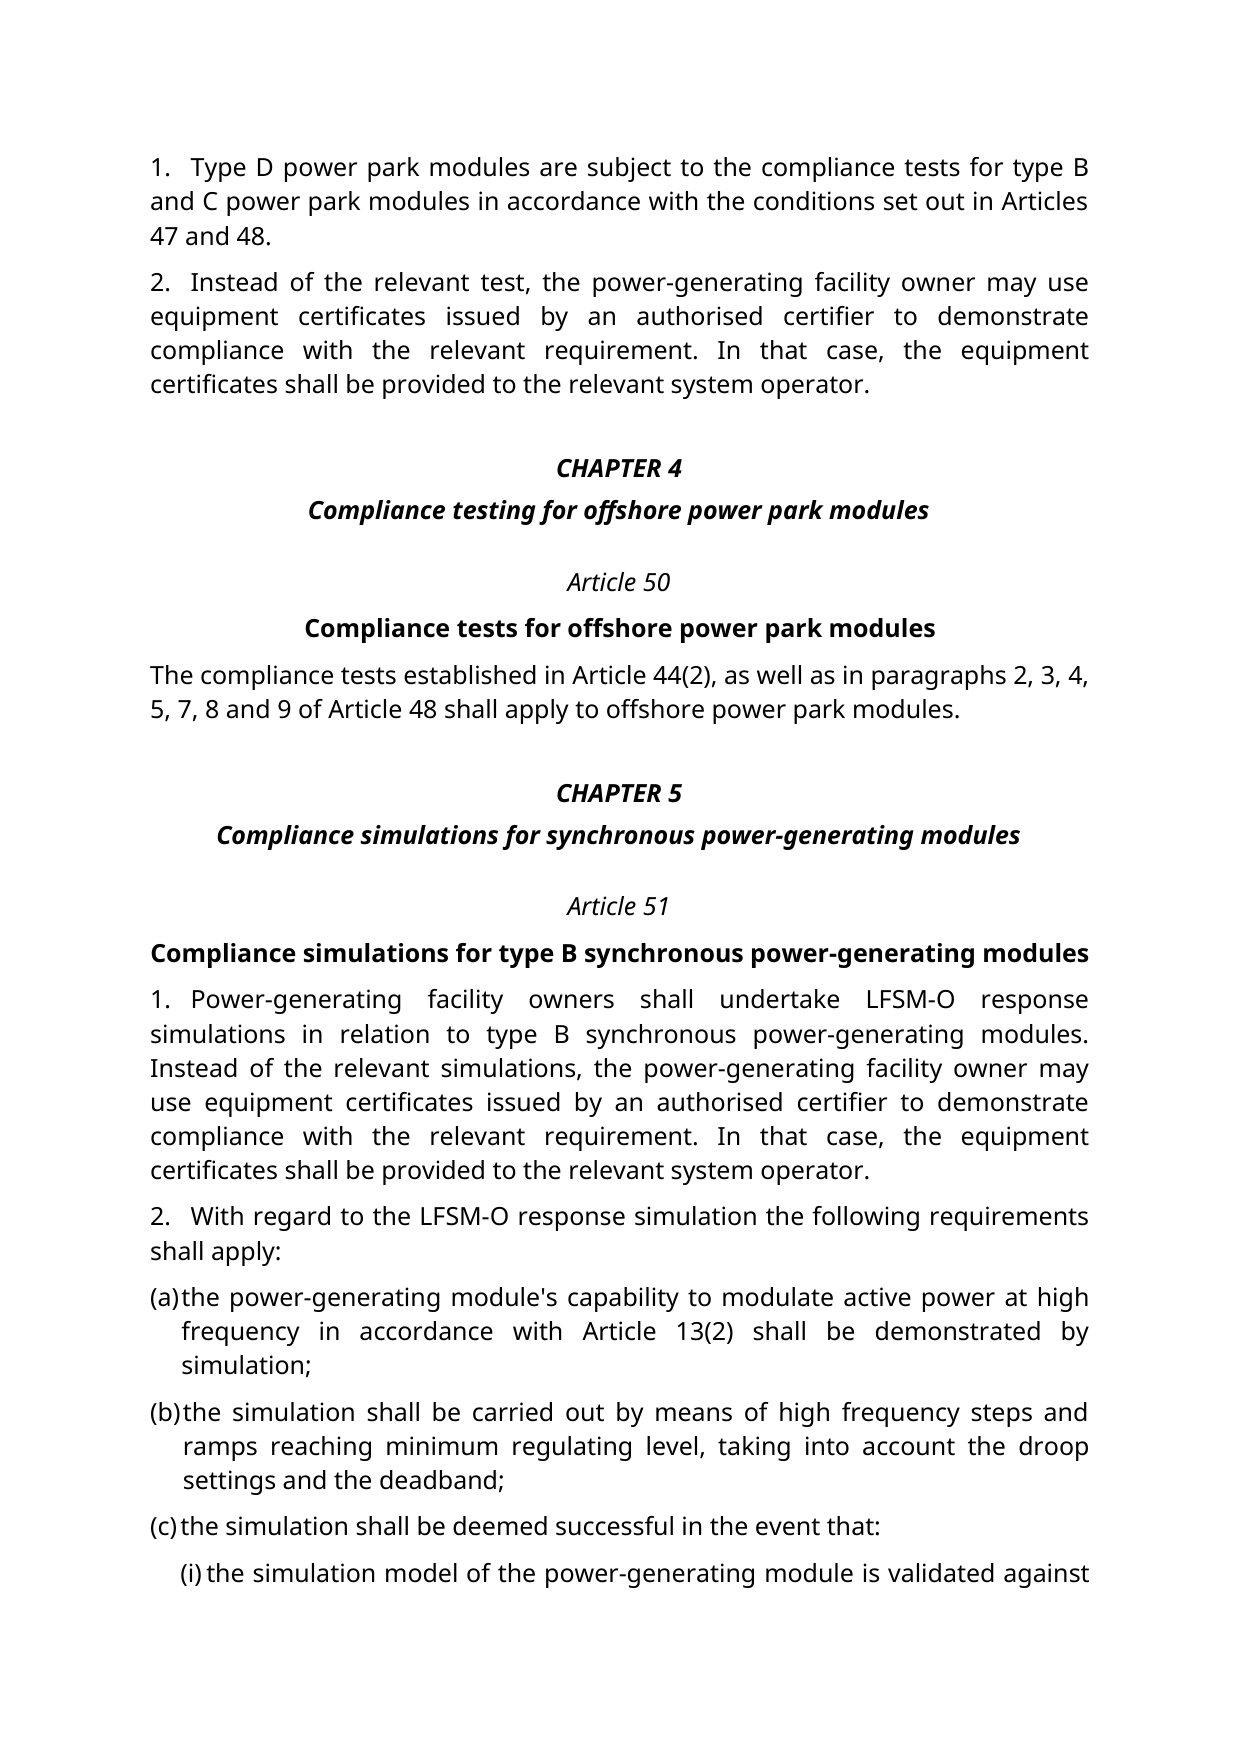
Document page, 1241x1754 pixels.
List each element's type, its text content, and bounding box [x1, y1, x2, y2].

table_header the power-generating module's capability to modulate active power at high frequency in accordance with Article 13(2) shall be demonstrated by simulation; [181, 1267, 1090, 1382]
text Compliance simulations for type B synchronous power-generating modules [150, 936, 1090, 970]
text CHAPTER 5 [150, 776, 1090, 810]
table_header the simulation shall be carried out by means of high frequency steps and ramps reaching minimum regulating level, taking into account the droop settings and the deadband; [183, 1382, 1090, 1497]
text 1. Power-generating facility owners shall undertake LFSM-O response simulations in relation to type B synchronous power-generating modules. Instead of the relevant simulations, the power-generating facility owner may use equipment certificates issued by an authorised certifier to demonstrate compliance with the relevant requirement. In that case, the equipment certificates shall be provided to the relevant system operator. [150, 982, 1090, 1187]
table_header (a) [150, 1267, 181, 1382]
text Compliance simulations for synchronous power-generating modules [150, 817, 1090, 852]
text The compliance tests established in Article 44(2), as well as in paragraphs 2, 3, 4, 5, 7, 8 and 9 of Article 48 shall apply to offshore power park modules. [150, 657, 1090, 726]
text CHAPTER 4 [150, 451, 1090, 485]
text 2. With regard to the LFSM-O response simulation the following requirements shall apply: [150, 1199, 1090, 1267]
table_header (b) [150, 1382, 183, 1497]
text Article 51 [150, 889, 1090, 923]
text 2. Instead of the relevant test, the power-generating facility owner may use equipment certificates issued by an authorised certifier to demonstrate compliance with the relevant requirement. In that case, the equipment certificates shall be provided to the relevant system operator. [150, 265, 1090, 401]
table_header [180, 1497, 1090, 1590]
text 1. Type D power park modules are subject to the compliance tests for type B and C power park modules in accordance with the conditions set out in Articles 47 and 48. [150, 150, 1090, 252]
text Article 50 [150, 564, 1090, 598]
text Compliance testing for offshore power park modules [150, 493, 1090, 527]
text Compliance tests for offshore power park modules [150, 611, 1090, 645]
table_header (c) [150, 1497, 180, 1590]
